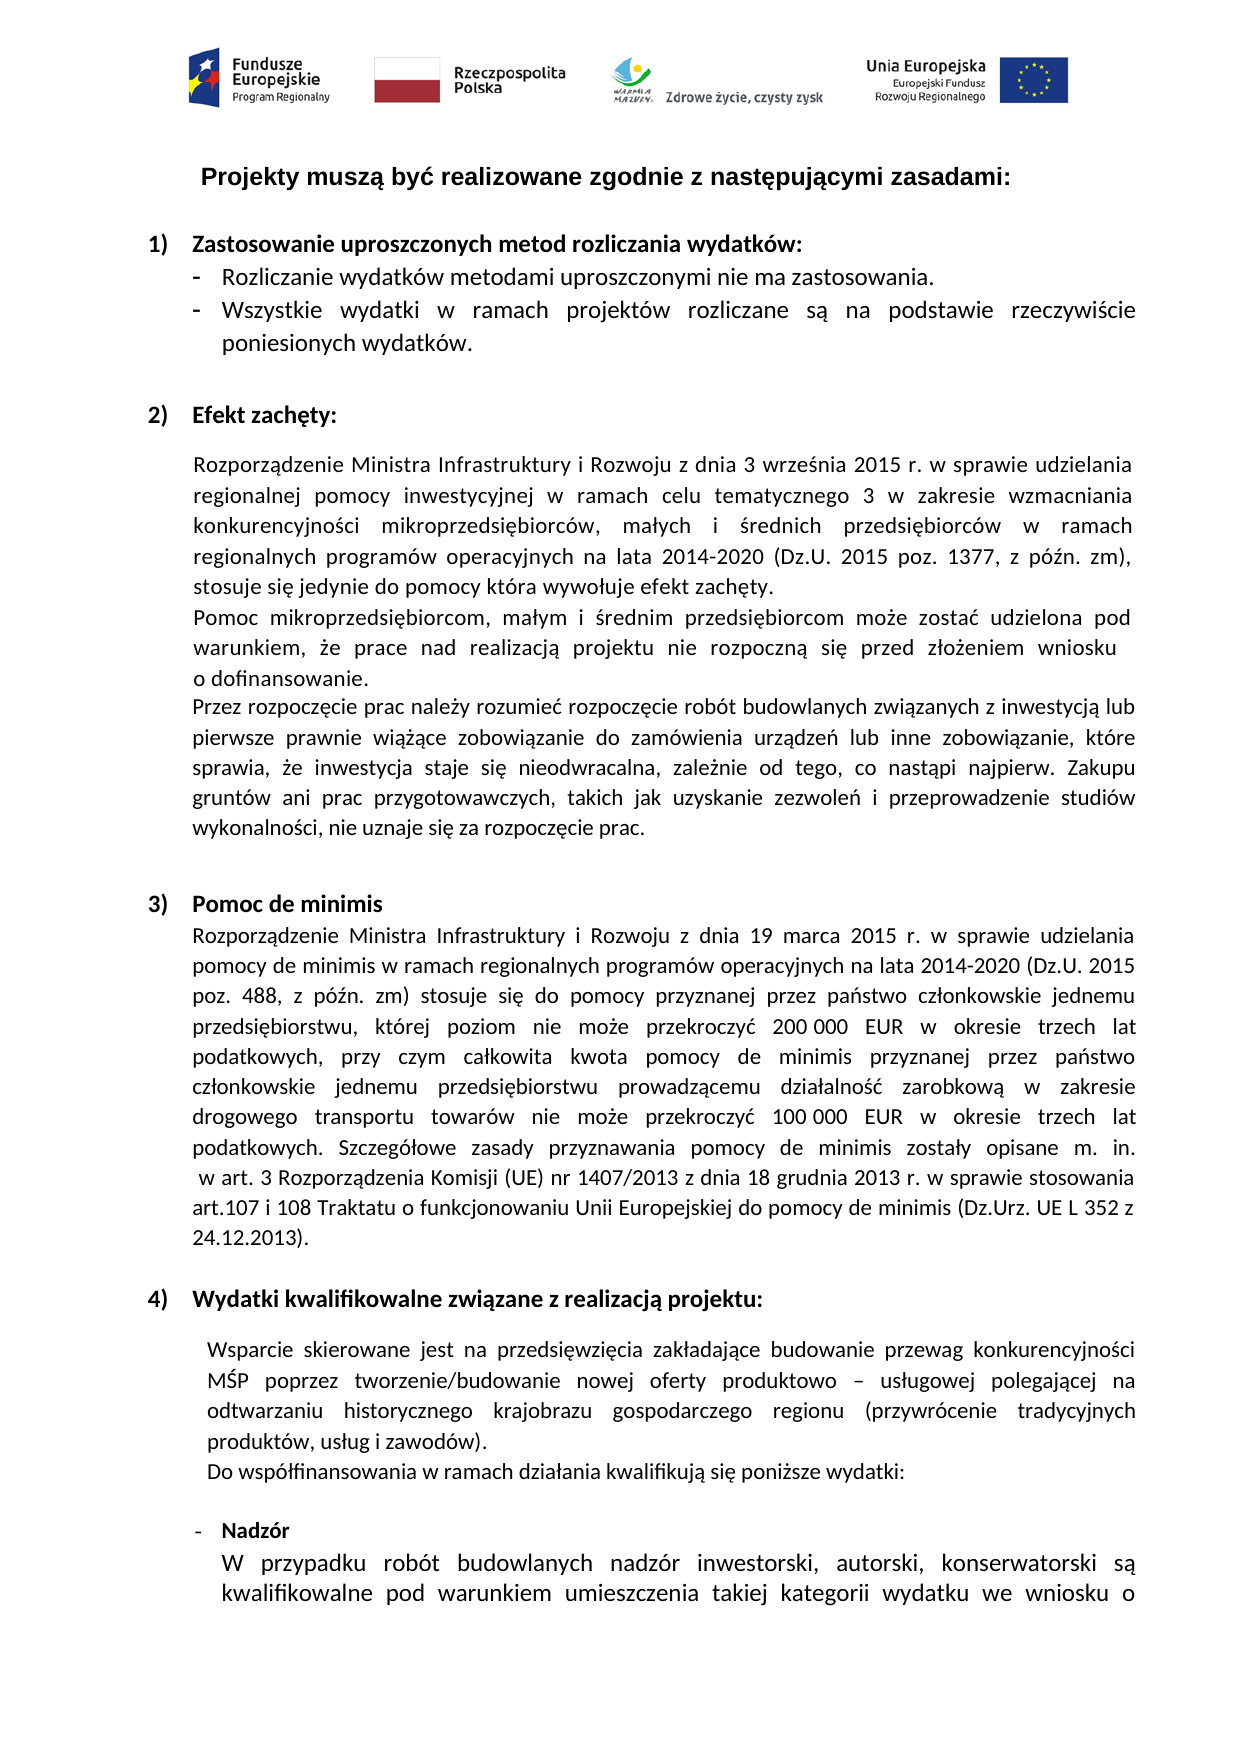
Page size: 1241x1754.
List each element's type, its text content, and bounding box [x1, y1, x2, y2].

list Nadzór [192, 1516, 1137, 1544]
text Pomoc mikroprzedsiębiorcom, małym i średnim przedsiębiorcom może zostać udzielona pod warunkiem, że prace nad realizacją projektu nie rozpoczną się przed złożeniem wniosku o dofinansowanie. [193, 601, 1133, 692]
list Zastosowanie uproszczonych metod rozliczania wydatków: [148, 228, 1137, 259]
list Wydatki kwalifikowalne związane z realizacją projektu: [148, 1284, 1137, 1314]
text Projekty muszą być realizowane zgodnie z następującymi zasadami: [201, 162, 1137, 191]
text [221, 1547, 1137, 1608]
text Do współfinansowania w ramach działania kwalifikują się poniższe wydatki: [207, 1455, 1137, 1486]
list Rozporządzenie Ministra Infrastruktury i Rozwoju z dnia 19 marca 2015 r. w sprawie udzielania pomocy de minimis w ramach regionalnych programów operacyjnych na lata 2014-2020 (Dz.U. 2015 poz. 488, z późn. zm) stosuje się do pomocy przyznanej przez państwo członkowskie jednemu przedsiębiorstwu, której poziom nie może przekroczyć 200 000 EUR w okresie trzech lat podatkowych, przy czym całkowita kwota pomocy de minimis przyznanej przez państwo członkowskie jednemu przedsiębiorstwu prowadzącemu działalność zarobkową w zakresie drogowego transportu towarów nie może przekroczyć 100 000 EUR w okresie trzech lat podatkowych. Szczegółowe zasady przyznawania pomocy de minimis zostały opisane m. in. w art. 3 Rozporządzenia Komisji (UE) nr 1407/2013 z dnia 18 grudnia 2013 r. w sprawie stosowania art.107 i 108 Traktatu o funkcjonowaniu Unii Europejskiej do pomocy de minimis (Dz.Urz. UE L 352 z 24.12.2013). [192, 921, 1137, 1251]
text Rozporządzenie Ministra Infrastruktury i Rozwoju z dnia 3 września 2015 r. w sprawie udzielania regionalnej pomocy inwestycyjnej w ramach celu tematycznego 3 w zakresie wzmacniania konkurencyjności mikroprzedsiębiorców, małych i średnich przedsiębiorców w ramach regionalnych programów operacyjnych na lata 2014-2020 (Dz.U. 2015 poz. 1377, z późn. zm), stosuje się jedynie do pomocy która wywołuje efekt zachęty. [193, 448, 1134, 601]
list Wszystkie wydatki w ramach projektów rozliczane są na podstawie rzeczywiście poniesionych wydatków. [192, 294, 1137, 358]
list Pomoc de minimis [148, 888, 1137, 919]
text Wsparcie skierowane jest na przedsięwzięcia zakładające budowanie przewag konkurencyjności MŚP poprzez tworzenie/budowanie nowej oferty produktowo – usługowej polegającej na odtwarzaniu historycznego krajobrazu gospodarczego regionu (przywrócenie tradycyjnych produktów, usług i zawodów). [207, 1333, 1137, 1455]
list Rozliczanie wydatków metodami uproszczonymi nie ma zastosowania. [192, 261, 1137, 292]
list Przez rozpoczęcie prac należy rozumieć rozpoczęcie robót budowlanych związanych z inwestycją lub pierwsze prawnie wiążące zobowiązanie do zamówienia urządzeń lub inne zobowiązanie, które sprawia, że inwestycja staje się nieodwracalna, zależnie od tego, co nastąpi najpierw. Zakupu gruntów ani prac przygotowawczych, takich jak uzyskanie zezwoleń i przeprowadzenie studiów wykonalności, nie uznaje się za rozpoczęcie prac. [192, 692, 1137, 841]
list Efekt zachęty: [148, 399, 1137, 429]
picture [155, 29, 1100, 125]
